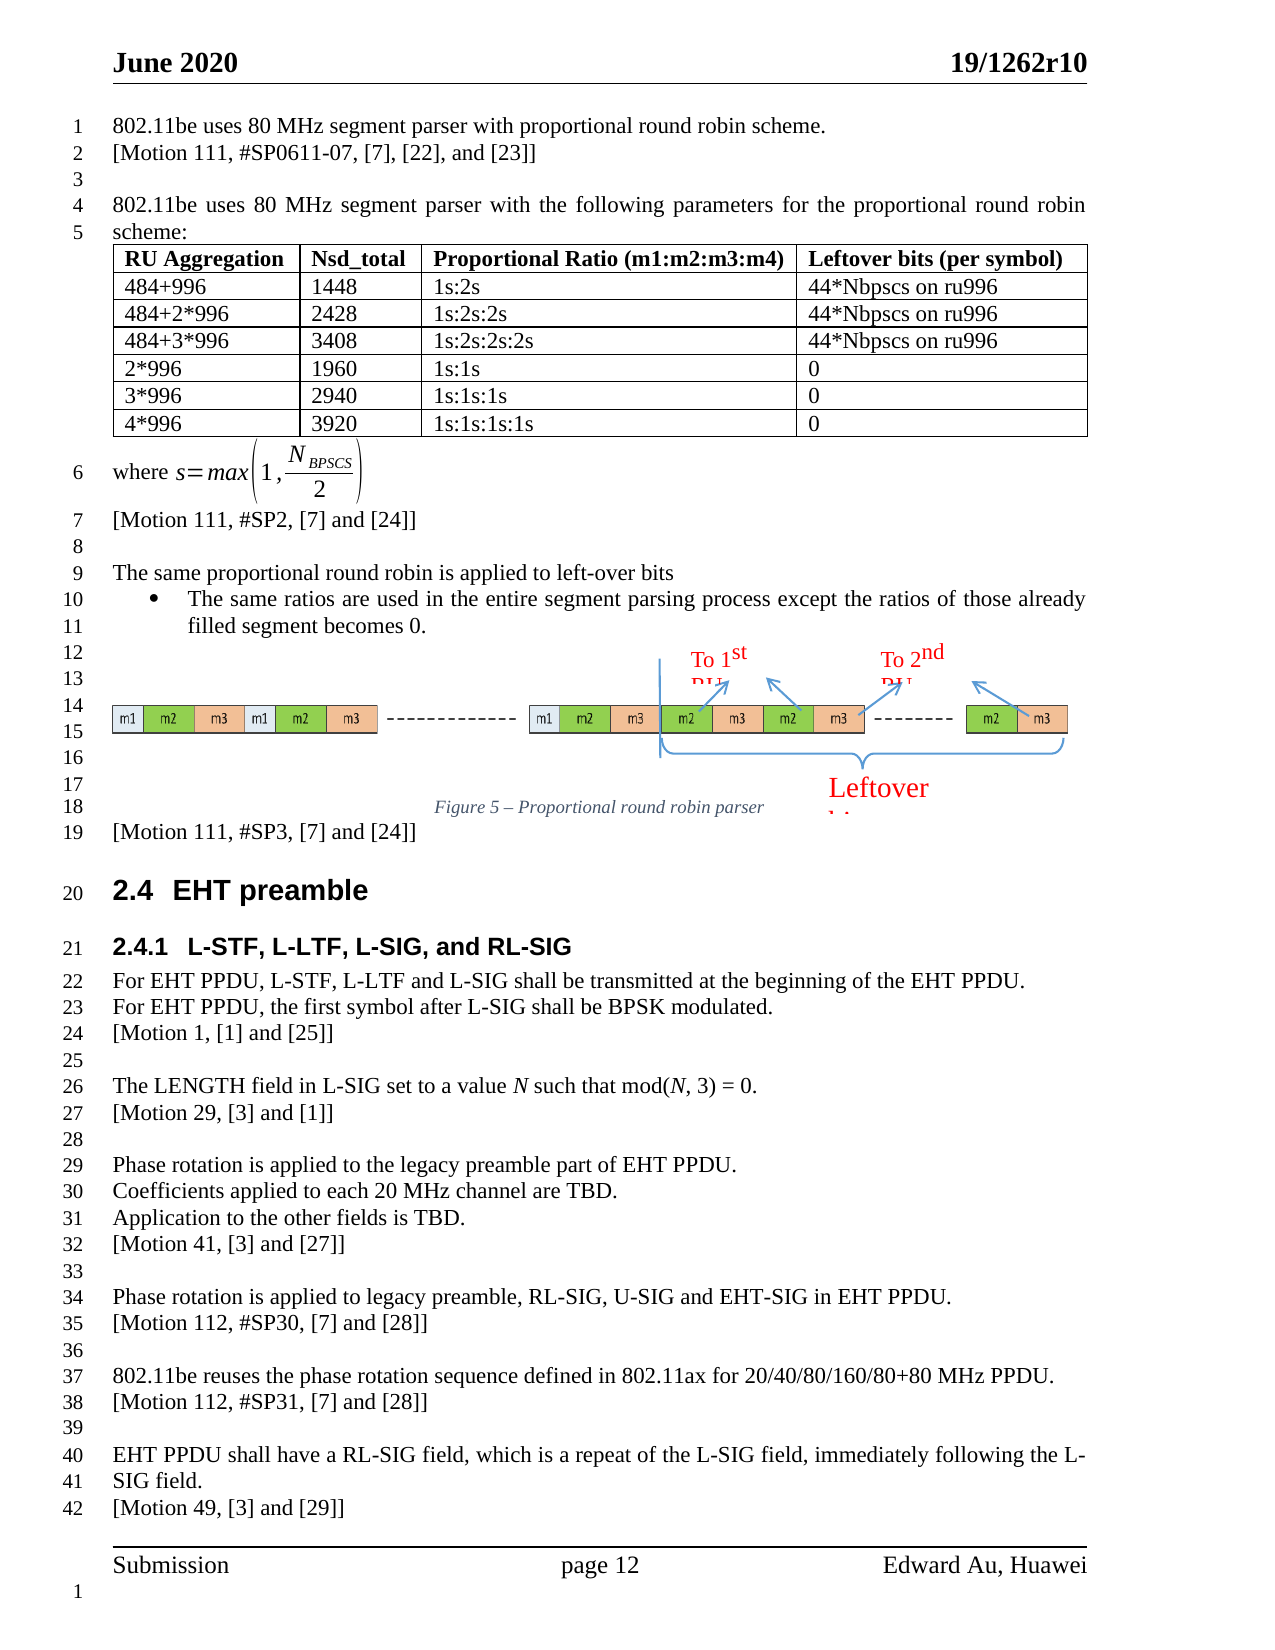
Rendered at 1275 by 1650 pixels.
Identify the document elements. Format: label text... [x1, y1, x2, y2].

text EHT PPDU shall have a RL-SIG field, which is a repeat of the L-SIG field, immediately following the L-SIG field. [112, 1441, 1087, 1494]
text [Motion 29, [3] and ] [112, 1098, 1087, 1125]
text [Motion 111, #SP2, [7] and [24]] [112, 506, 1087, 533]
table_cell 1s:1s:1s [422, 382, 796, 409]
table_header RU Aggregation [114, 245, 299, 272]
text Figure 5 – Proportional round robin parser [112, 796, 1087, 818]
text For EHT PPDU, the first symbol after L-SIG shall be BPSK modulated. [112, 993, 1087, 1019]
list The same ratios are used in the entire segment parsing process except the ratios of those already filled segment becomes 0. [150, 585, 1087, 638]
text [Motion 49, [3] and [29]] [112, 1494, 1087, 1520]
text [Motion 112, #SP31, [7] and [28]] [112, 1388, 1087, 1415]
text For EHT PPDU, L-STF, L-LTF and L-SIG shall be transmitted at the beginning of the EHT PPDU. [112, 967, 1087, 993]
text Coefficients applied to each 20 MHz channel are TBD. [112, 1178, 1087, 1204]
table_cell 484+2*996 [114, 300, 299, 326]
text The same proportional round robin is applied to left-over bits [112, 559, 1087, 585]
table_cell 3408 [301, 328, 421, 354]
text where [112, 437, 1087, 506]
table_cell 1s:2s:2s:2s [422, 328, 796, 354]
text Application to the other fields is TBD. [112, 1204, 1087, 1230]
text [Motion 111, #SP0611-07, [7], [22], and [23]] [112, 139, 1087, 165]
table_cell 4*996 [114, 410, 299, 436]
text 802.11be reuses the phase rotation sequence defined in 802.11ax for 20/40/80/160/80+80 MHz PPDU. [112, 1362, 1087, 1388]
table_cell 1s:1s:1s:1s [422, 410, 796, 436]
text Phase rotation is applied to legacy preamble, RL-SIG, U-SIG and EHT-SIG in EHT PPDU. [112, 1283, 1087, 1309]
text [Motion 1, [1] and [25]] [112, 1019, 1087, 1046]
text [Motion 111, #SP3, [7] and [24]] [112, 818, 1087, 844]
text Phase rotation is applied to the legacy preamble part of EHT PPDU. [112, 1151, 1087, 1178]
table_cell 44*Nbpscs on ru996 [797, 328, 1087, 354]
table_cell 3*996 [114, 382, 299, 409]
table_header Proportional Ratio (m1:m2:m3:m4) [422, 245, 796, 272]
table_cell 0 [797, 382, 1087, 409]
table_cell 0 [797, 355, 1087, 381]
table_cell 2940 [301, 382, 421, 409]
table_header Nsd_total [301, 245, 421, 272]
table_cell 44*Nbpscs on ru996 [797, 300, 1087, 326]
table_cell 1960 [301, 355, 421, 381]
table_cell 1s:2s [422, 273, 796, 299]
table_cell 1s:1s [422, 355, 796, 381]
subtitle EHT preamble [112, 873, 1087, 907]
table_cell 3920 [301, 410, 421, 436]
table_cell 0 [797, 410, 1087, 436]
table_cell 484+3*996 [114, 328, 299, 354]
table_cell 44*Nbpscs on ru996 [797, 273, 1087, 299]
text 802.11be uses 80 MHz segment parser with the following parameters for the proportional round robin scheme: [112, 192, 1087, 244]
subtitle L-STF, L-LTF, L-SIG, and RL-SIG [112, 932, 1087, 961]
table_header Leftover bits (per symbol) [797, 245, 1087, 272]
text The LENGTH field in L-SIG set to a value N such that mod(N, 3) = 0. [112, 1072, 1087, 1098]
picture [112, 705, 659, 734]
text 802.11be uses 80 MHz segment parser with proportional round robin scheme. [112, 112, 1087, 139]
picture [661, 705, 1068, 734]
table_cell 2*996 [114, 355, 299, 381]
table_cell 1s:2s:2s [422, 300, 796, 326]
table_cell 2428 [301, 300, 421, 326]
text [Motion 112, #SP30, [7] and [28]] [112, 1309, 1087, 1336]
text [Motion 41, [3] and [27]] [112, 1230, 1087, 1257]
table_cell 1448 [301, 273, 421, 299]
table_cell 484+996 [114, 273, 299, 299]
